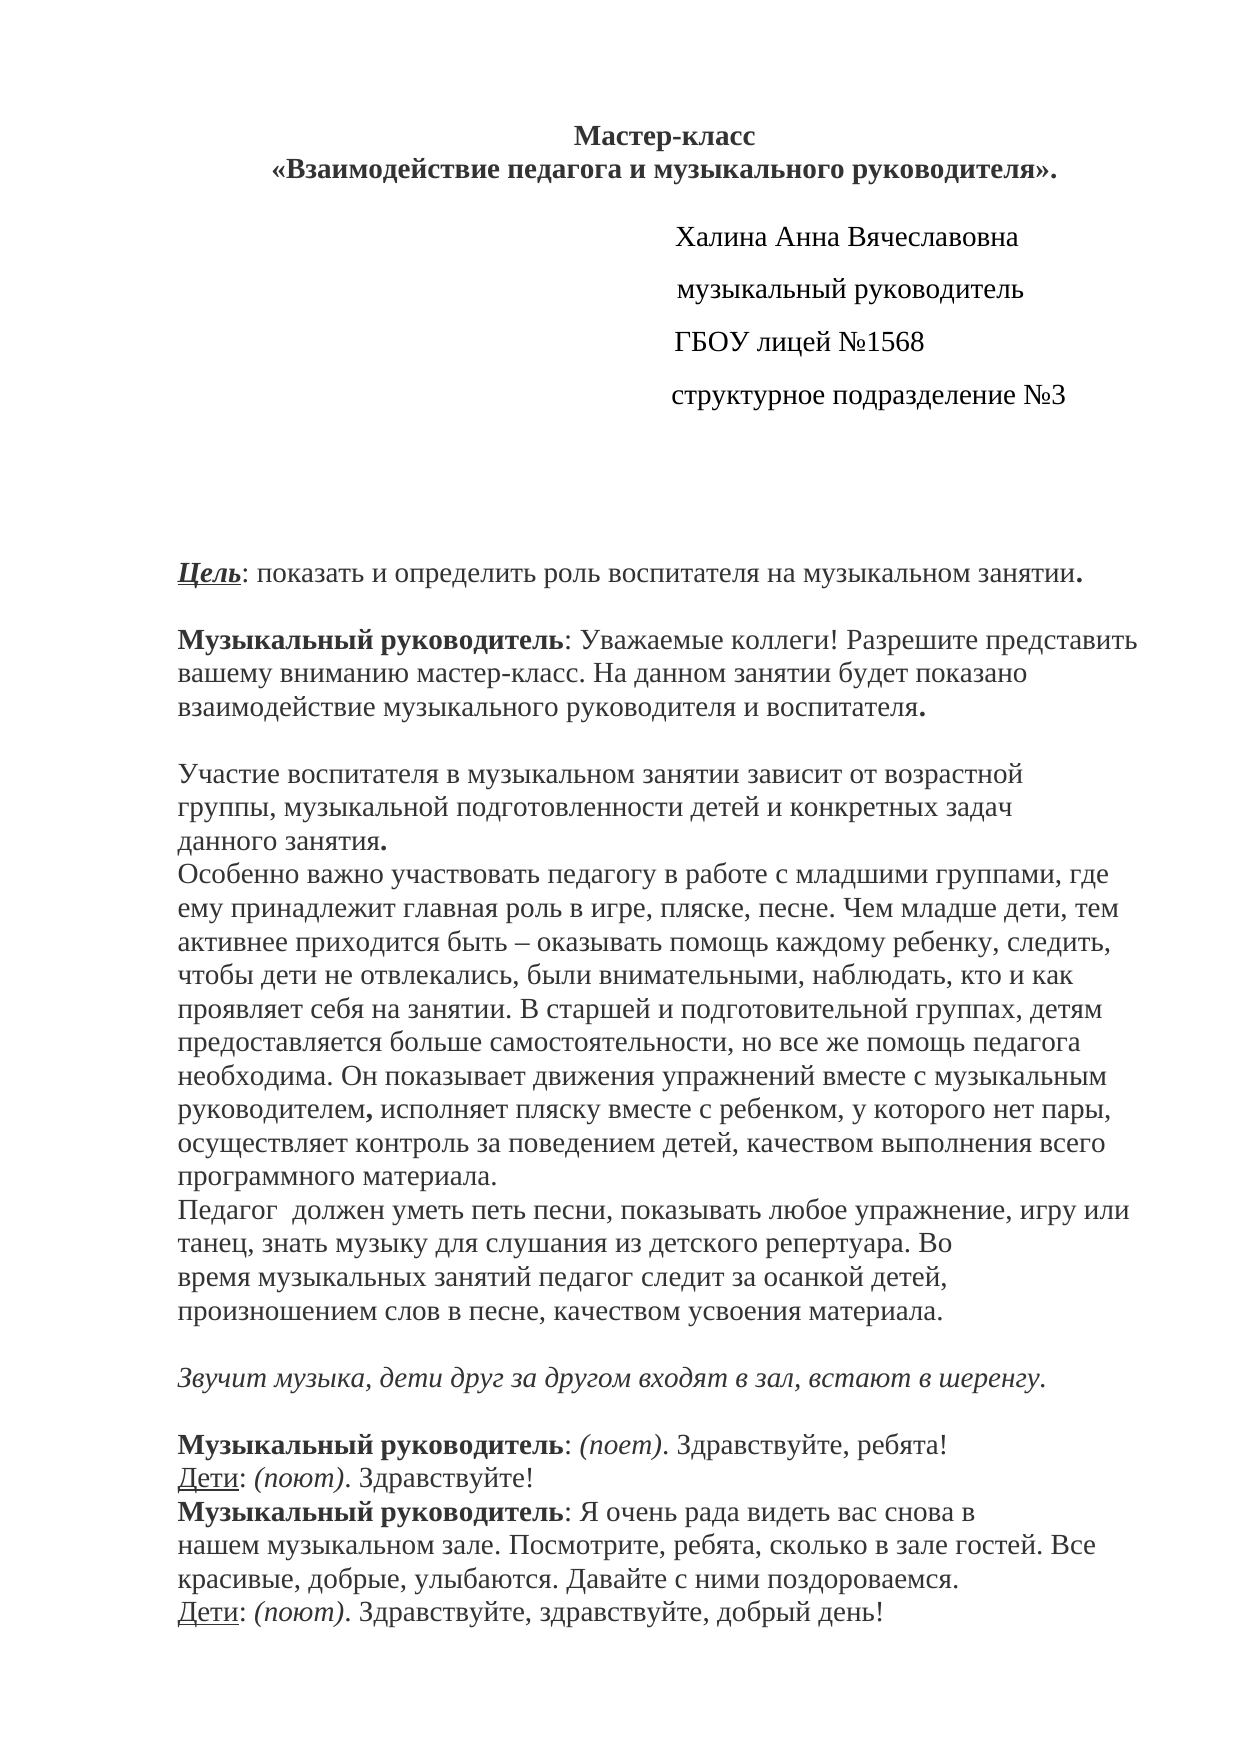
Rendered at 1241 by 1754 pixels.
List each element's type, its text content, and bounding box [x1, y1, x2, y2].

text Цель: показать и определить роль воспитателя на музыкальном занятии. [177, 555, 1152, 588]
text Дети: (поют). Здравствуйте, здравствуйте, добрый день! [177, 1594, 1152, 1628]
text Музыкальный руководитель: (поет). Здравствуйте, ребята! [177, 1427, 1152, 1460]
text Дети: (поют). Здравствуйте! [177, 1460, 1152, 1494]
text Особенно важно участвовать педагогу в работе с младшими группами, где ему принадлежит главная роль в игре, пляске, песне. Чем младше дети, тем активнее приходится быть – оказывать помощь каждому ребенку, следить, чтобы дети не отвлекались, были внимательными, наблюдать, кто и как проявляет себя на занятии. В старшей и подготовительной группах, детям предоставляется больше самостоятельности, но все же помощь педагога необходима. Он показывает движения упражнений вместе с музыкальным руководителем, исполняет пляску вместе с ребенком, у которого нет пары, осуществляет контроль за поведением детей, качеством выполнения всего программного материала. [177, 857, 1152, 1192]
text структурное подразделение №3 [177, 377, 1152, 411]
text Музыкальный руководитель: Уважаемые коллеги! Разрешите представить [177, 622, 1152, 655]
text Педагог должен уметь петь песни, показывать любое упражнение, игру или танец, знать музыку для слушания из детского репертуара. Во время музыкальных занятий педагог следит за осанкой детей, произношением слов в песне, качеством усвоения материала. [177, 1192, 1152, 1326]
text ГБОУ лицей №1568 [177, 324, 1152, 358]
text Музыкальный руководитель: Я очень рада видеть вас снова в нашем музыкальном зале. Посмотрите, ребята, сколько в зале гостей. Все красивые, добрые, улыбаются. Давайте с ними поздороваемся. [177, 1494, 1152, 1594]
text Участие воспитателя в музыкальном занятии зависит от возрастной группы, музыкальной подготовленности детей и конкретных задач данного занятия. [177, 756, 1152, 857]
text Мастер-класс [177, 118, 1152, 152]
text вашему вниманию мастер-класс. На данном занятии будет показано взаимодействие музыкального руководителя и воспитателя. [177, 655, 1152, 722]
text Халина Анна Вячеславовна [177, 219, 1152, 252]
text «Взаимодействие педагога и музыкального руководителя». [177, 152, 1152, 185]
text музыкальный руководитель [177, 272, 1152, 305]
text Звучит музыка, дети друг за другом входят в зал, встают в шеренгу. [177, 1360, 1152, 1393]
